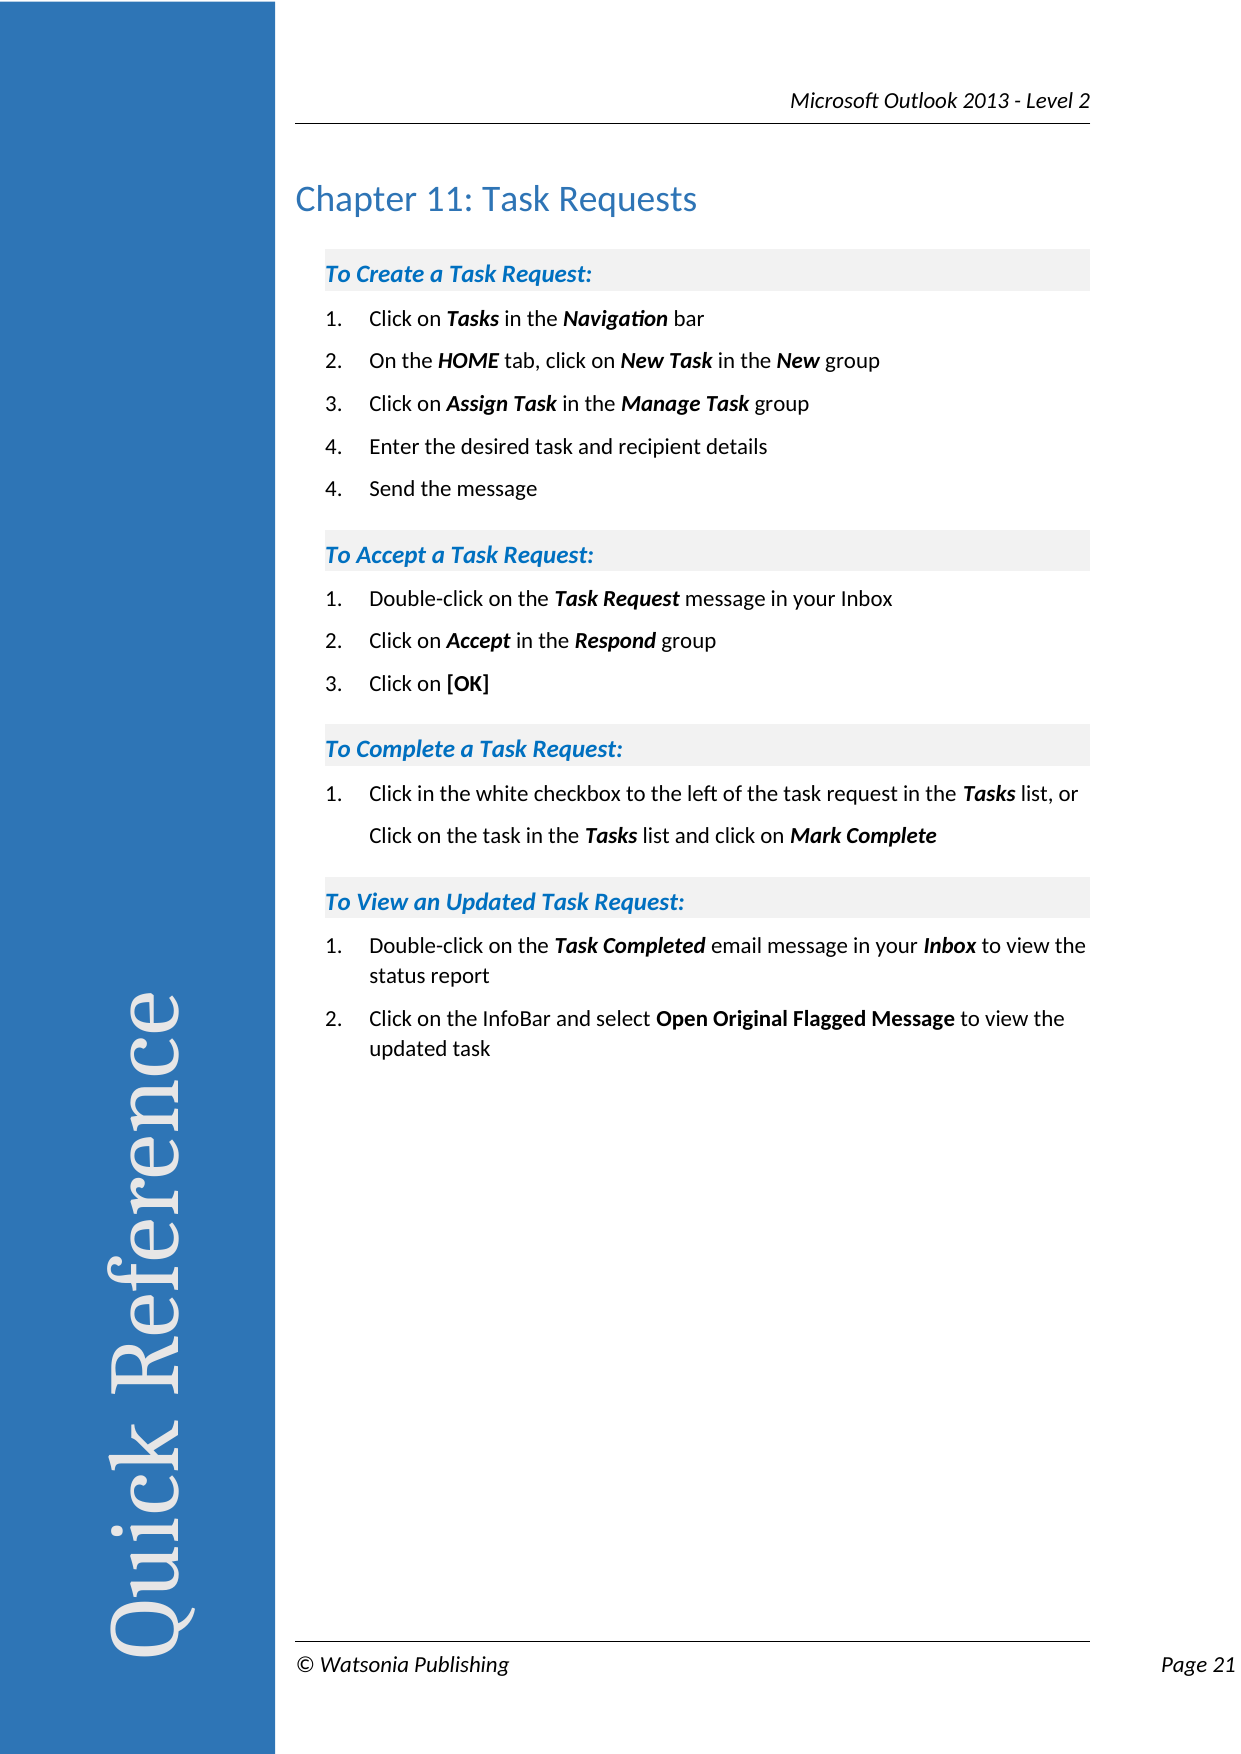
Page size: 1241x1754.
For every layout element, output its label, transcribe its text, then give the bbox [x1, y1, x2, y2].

text 2. On the HOME tab, click on New Task in the New group [325, 346, 1090, 374]
text 3. Click on [OK] [325, 669, 1090, 697]
subtitle To Accept a Task Request: [325, 530, 1090, 571]
text 1. Click on Tasks in the Navigation bar [325, 304, 1090, 332]
text 2. Click on the InfoBar and select Open Original Flagged Message to view the updated task [325, 1004, 1090, 1062]
text 1. Click in the white checkbox to the left of the task request in the Tasks list, or [325, 779, 1090, 807]
subtitle To Create a Task Request: [325, 249, 1090, 291]
text 2. Click on Accept in the Respond group [325, 627, 1090, 654]
text 1. Double-click on the Task Request message in your Inbox [325, 584, 1090, 612]
subtitle To View an Updated Task Request: [325, 877, 1090, 918]
subtitle To Complete a Task Request: [325, 724, 1090, 766]
text 4. Send the message [325, 474, 1090, 502]
text 1. Double-click on the Task Completed email message in your Inbox to view the status report [325, 931, 1090, 989]
text 3. Click on Assign Task in the Manage Task group [325, 389, 1090, 417]
text Click on the task in the Tasks list and click on Mark Complete [325, 821, 1090, 849]
text 4. Enter the desired task and recipient details [325, 432, 1090, 460]
subtitle Chapter 11: Task Requests [295, 175, 1090, 221]
